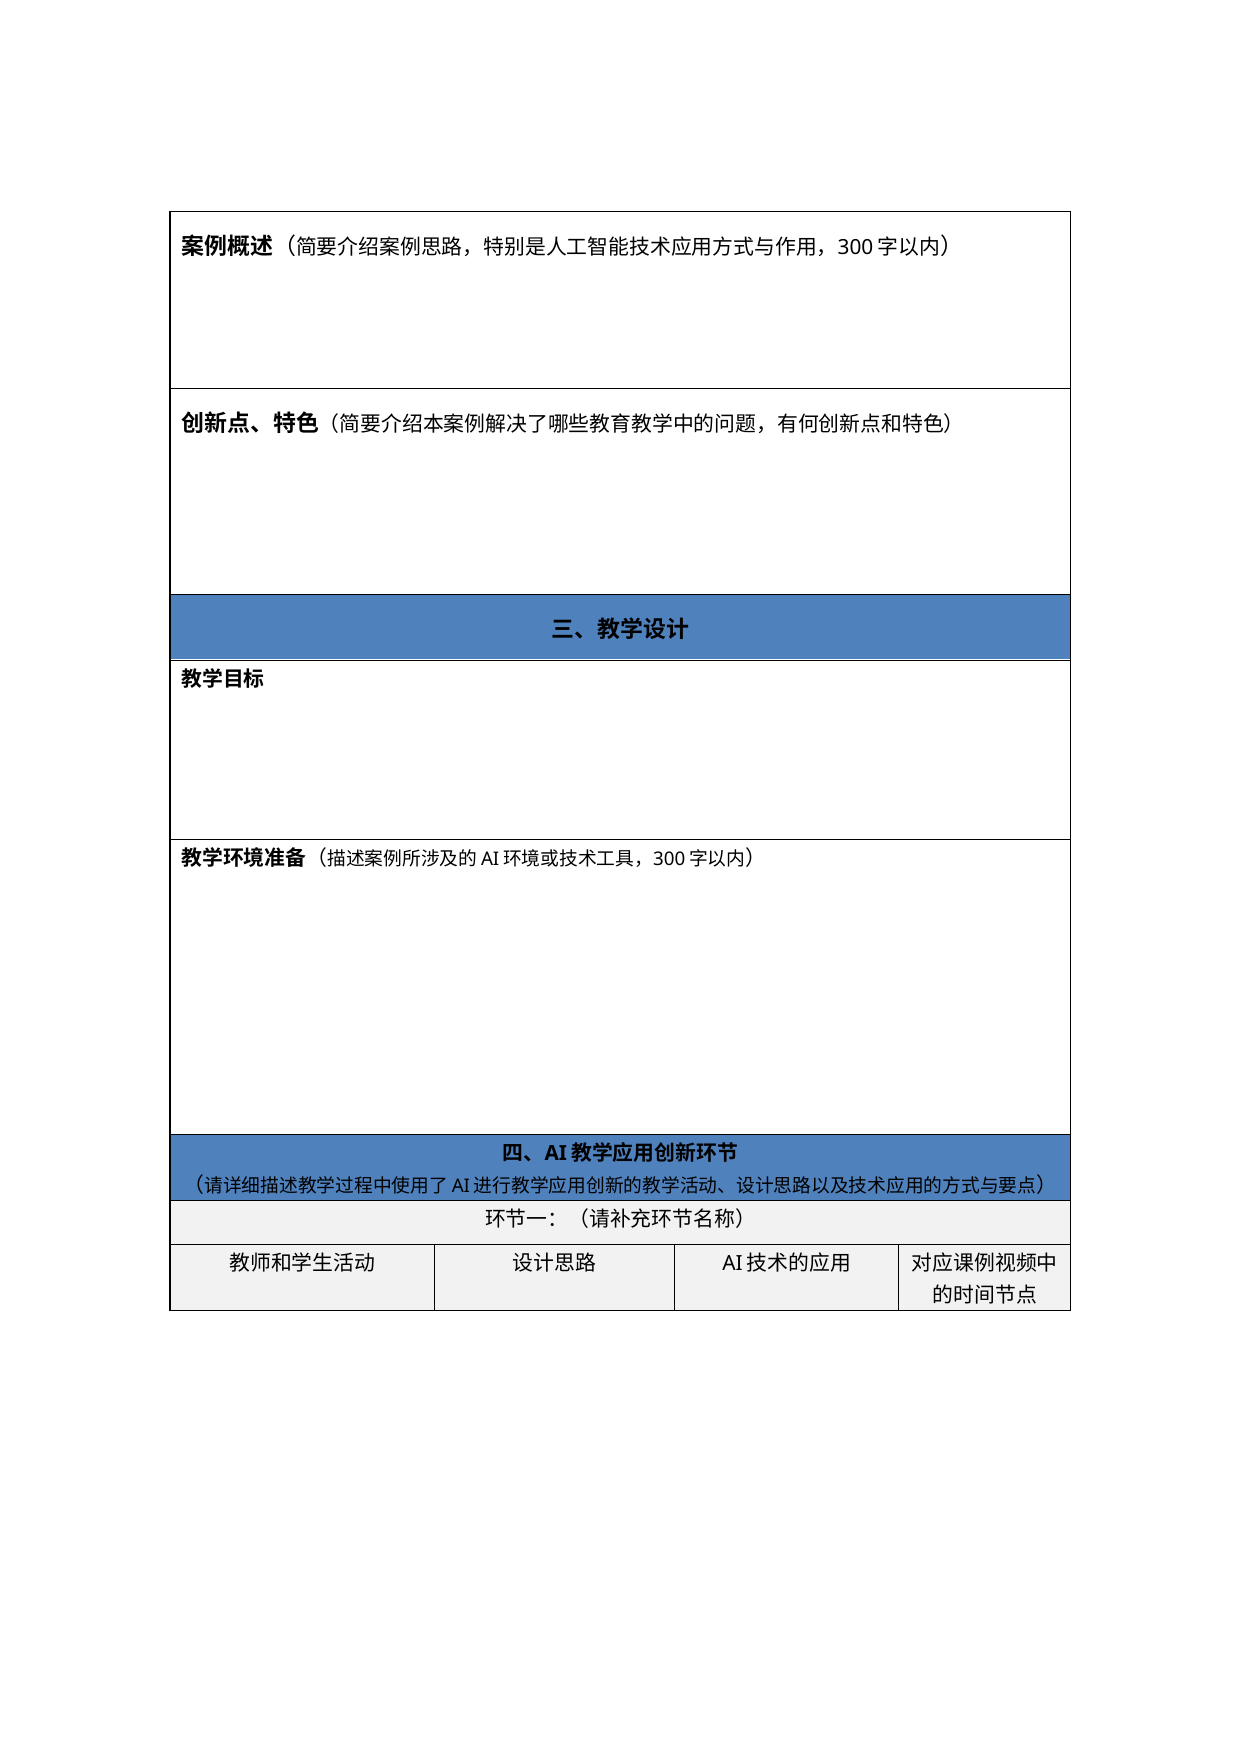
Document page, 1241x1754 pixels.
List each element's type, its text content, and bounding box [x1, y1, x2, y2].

table_cell 四、AI教学应用创新环节 （请详细描述教学过程中使用了AI进行教学应用创新的教学活动、设计思路以及技术应用的方式与要点） [171, 1135, 1070, 1200]
table_cell 设计思路 [435, 1245, 674, 1310]
table_cell 案例概述（简要介绍案例思路，特别是人工智能技术应用方式与作用，300字以内） [171, 212, 1070, 388]
table_cell AI技术的应用 [675, 1245, 898, 1310]
table_cell 环节一：（请补充环节名称） [171, 1201, 1070, 1244]
table_cell 教师和学生活动 [171, 1245, 434, 1310]
table_cell 教学目标 [171, 661, 1070, 839]
table_cell 对应课例视频中的时间节点 [899, 1245, 1070, 1310]
table_cell 教学环境准备（描述案例所涉及的AI环境或技术工具，300字以内） [171, 840, 1070, 1134]
table_cell 三、教学设计 [171, 595, 1070, 659]
table_cell 创新点、特色（简要介绍本案例解决了哪些教育教学中的问题，有何创新点和特色） [171, 389, 1070, 593]
